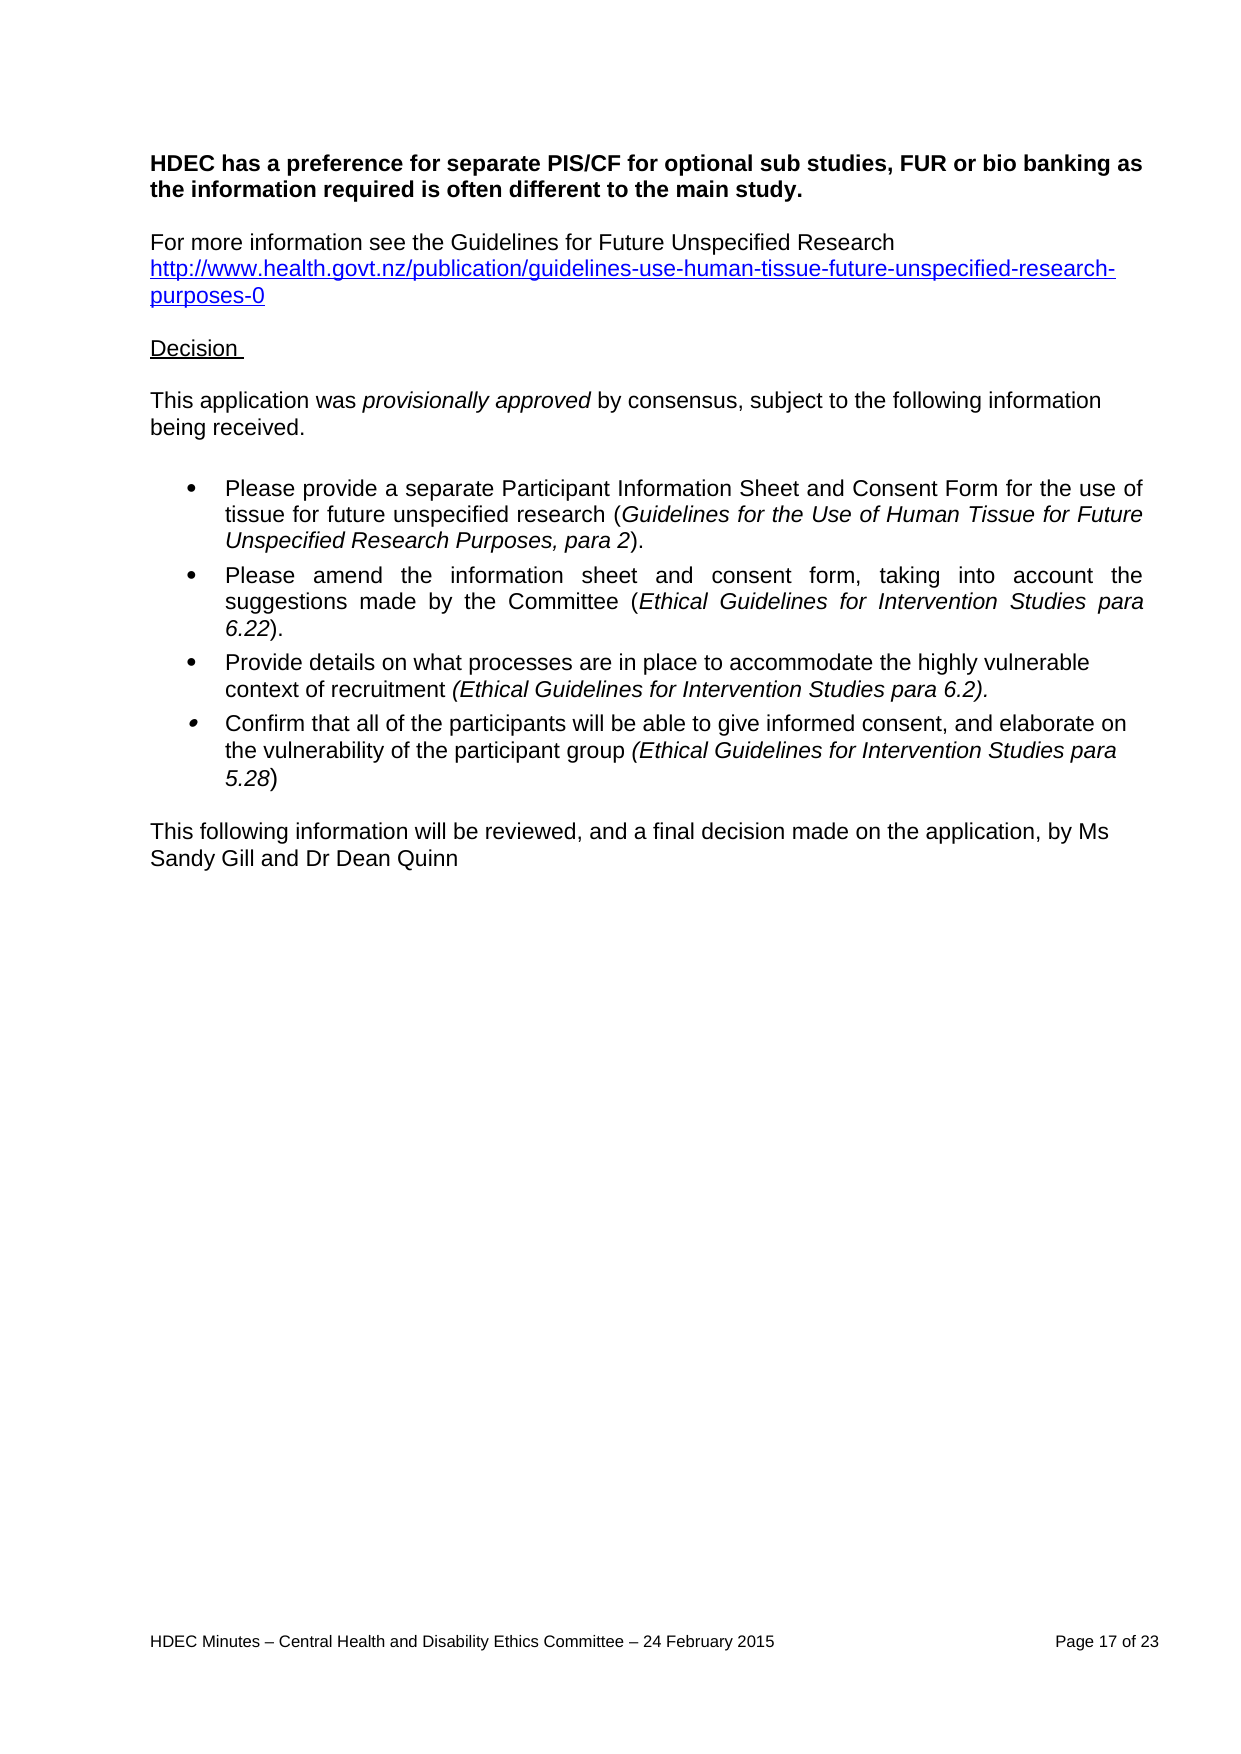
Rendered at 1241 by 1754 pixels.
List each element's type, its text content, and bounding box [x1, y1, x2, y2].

list Please provide a separate Participant Information Sheet and Consent Form for the use of tissue for future unspecified research (Guidelines for the Use of Human Tissue for Future Unspecified Research Purposes, para 2). [187, 474, 1144, 554]
text Decision [150, 334, 1144, 361]
list Provide details on what processes are in place to accommodate the highly vulnerable context of recruitment (Ethical Guidelines for Intervention Studies para 6.2). [187, 649, 1144, 702]
text HDEC has a preference for separate PIS/CF for optional sub studies, FUR or bio banking as the information required is often different to the main study. [150, 150, 1144, 203]
text For more information see the Guidelines for Future Unspecified Research http://www.health.govt.nz/publication/guidelines-use-human-tissue-future-unspecified-research-purposes-0 [150, 229, 1144, 308]
text This application was provisionally approved by consensus, subject to the following information being received. [150, 387, 1144, 440]
text This following information will be reviewed, and a final decision made on the application, by Ms Sandy Gill and Dr Dean Quinn [150, 818, 1144, 871]
list Confirm that all of the participants will be able to give informed consent, and elaborate on the vulnerability of the participant group (Ethical Guidelines for Intervention Studies para 5.28) [187, 710, 1144, 792]
list Please amend the information sheet and consent form, taking into account the suggestions made by the Committee (Ethical Guidelines for Intervention Studies para 6.22). [187, 562, 1144, 641]
